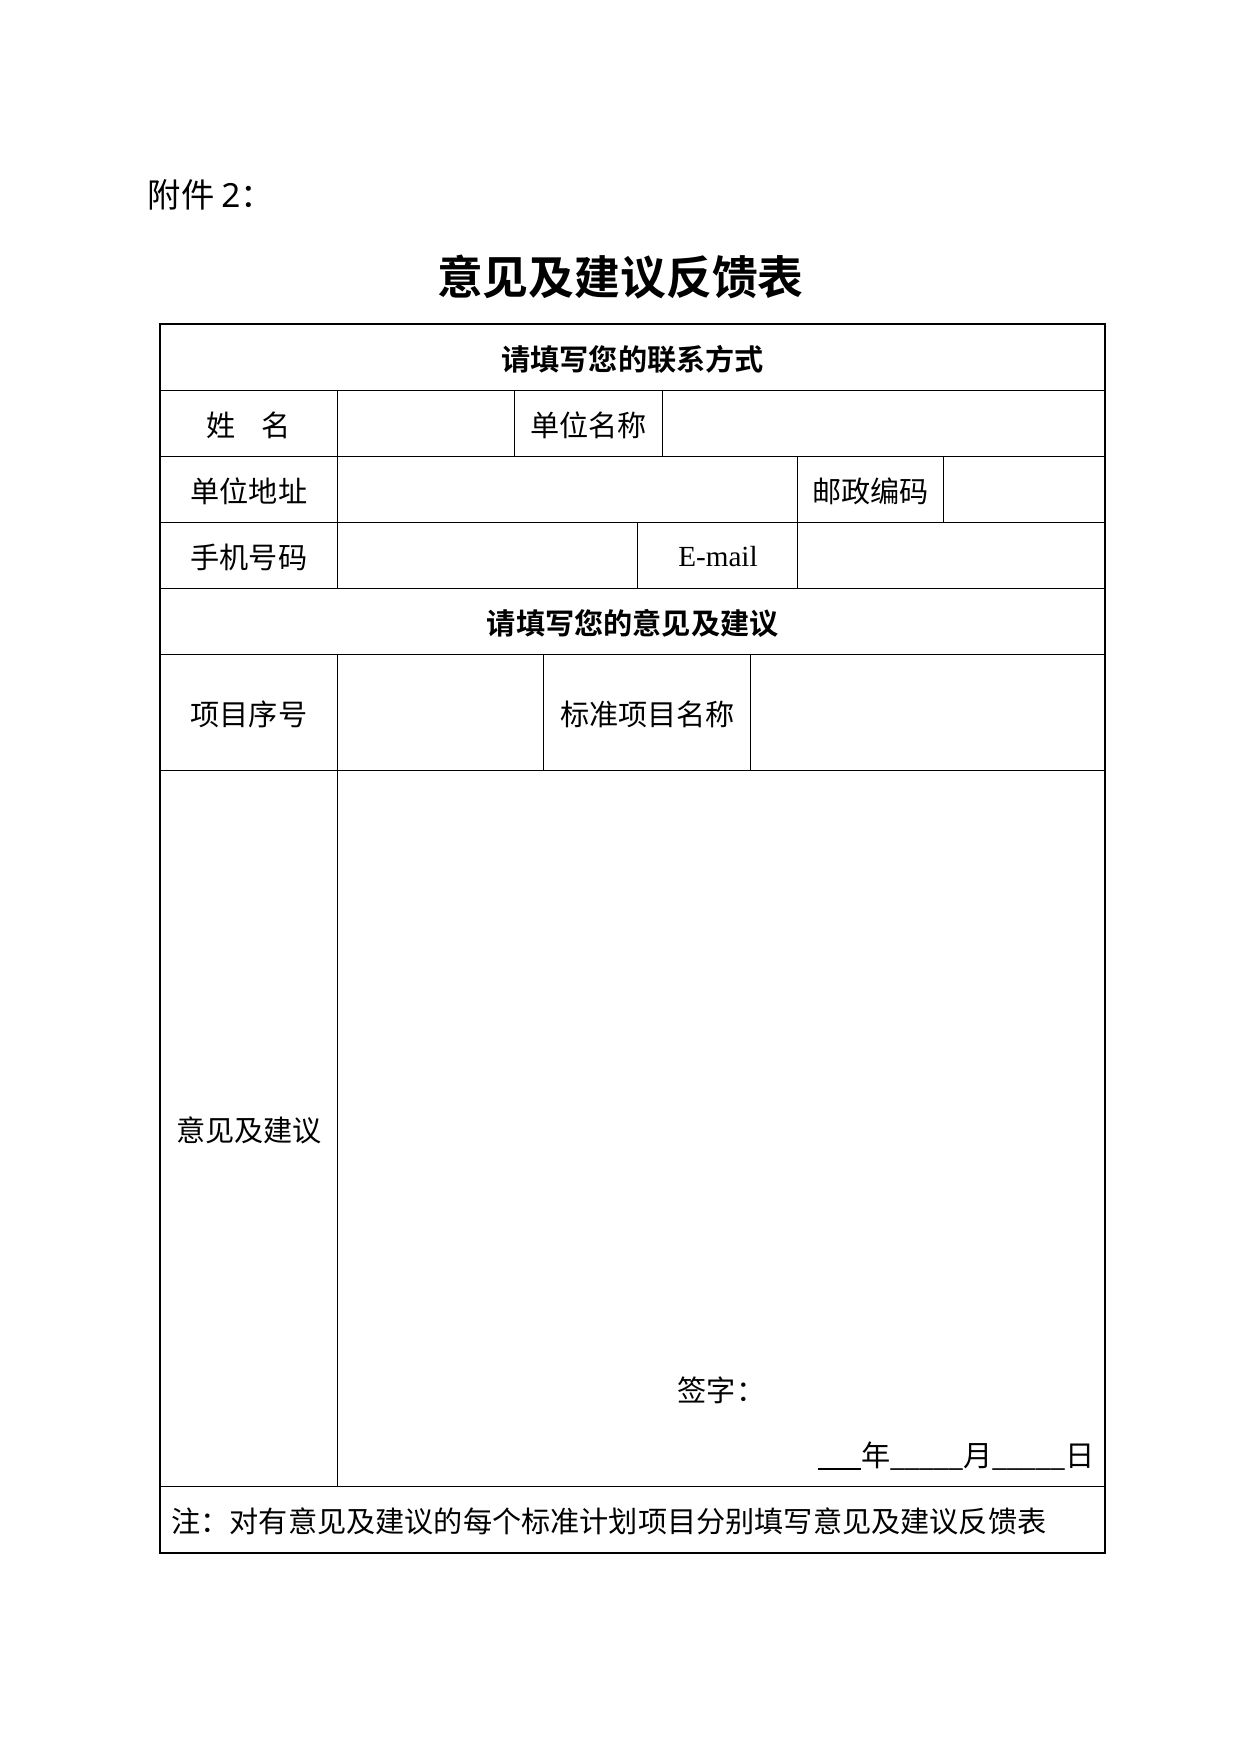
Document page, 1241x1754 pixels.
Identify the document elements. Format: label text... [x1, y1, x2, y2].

table_cell [798, 523, 1104, 588]
table_cell 邮政编码 [798, 457, 943, 522]
table_cell [751, 655, 1104, 770]
table_cell 请填写您的意见及建议 [161, 589, 1104, 654]
table_cell [338, 655, 543, 770]
table_cell [338, 391, 514, 456]
table_cell [338, 523, 637, 588]
table_cell 姓 名 [161, 391, 337, 456]
table_cell [663, 391, 1104, 456]
table_cell 签字： 年_____月_____日 [338, 771, 1104, 1486]
table_cell [338, 457, 797, 522]
table_header 请填写您的联系方式 [161, 325, 1104, 390]
table_cell 注：对有意见及建议的每个标准计划项目分别填写意见及建议反馈表 [161, 1487, 1104, 1552]
table_cell 单位名称 [515, 391, 662, 456]
text 意见及建议反馈表 [148, 226, 1092, 323]
table_cell E-mail [638, 523, 797, 588]
table_cell 项目序号 [161, 655, 337, 770]
table_cell 标准项目名称 [544, 655, 750, 770]
text 附件2： [148, 161, 1092, 226]
table_cell 单位地址 [161, 457, 337, 522]
table_cell 意见及建议 [161, 771, 337, 1486]
table_cell [944, 457, 1104, 522]
table_cell 手机号码 [161, 523, 337, 588]
